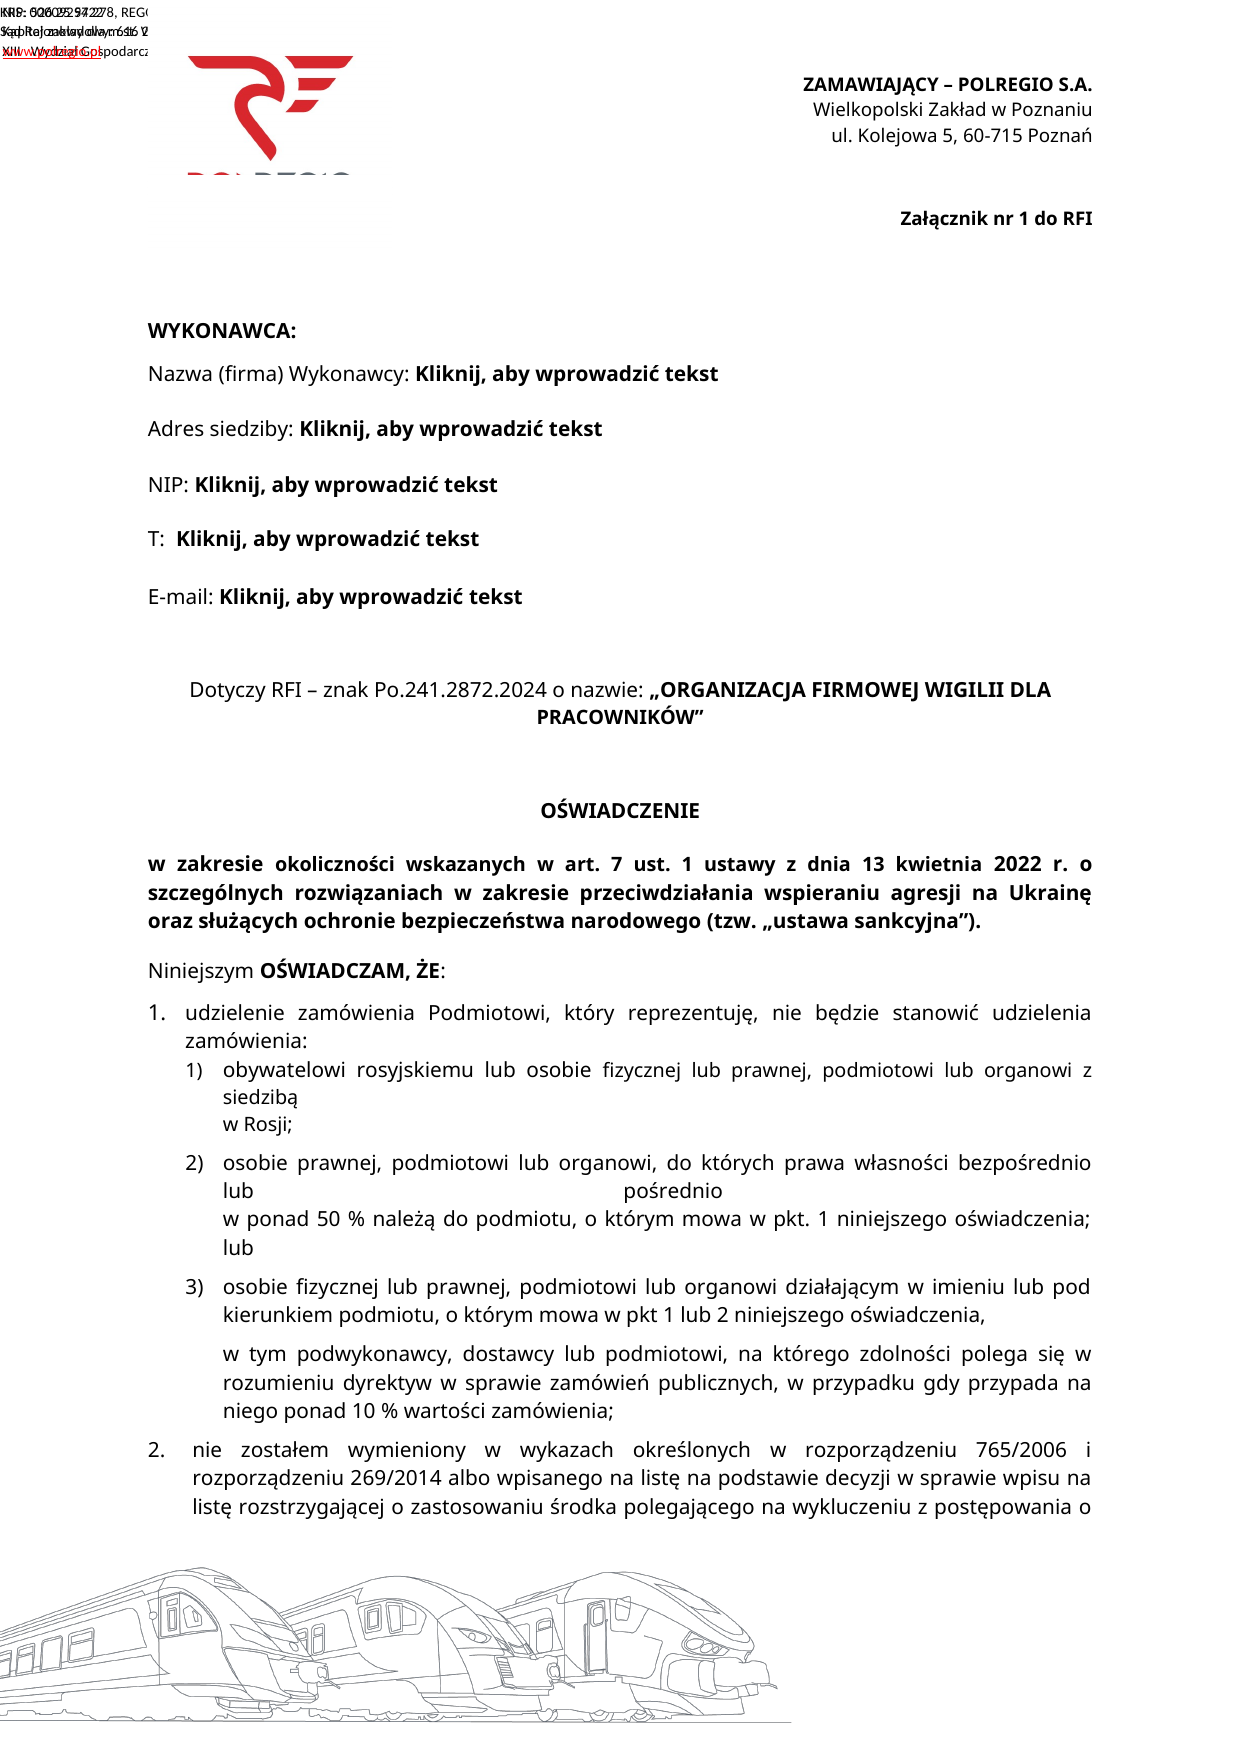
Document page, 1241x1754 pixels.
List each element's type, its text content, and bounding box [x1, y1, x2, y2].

picture [147, 1, 393, 248]
text w tym podwykonawcy, dostawcy lub podmiotowi, na którego zdolności polega się w rozumieniu dyrektyw w sprawie zamówień publicznych, w przypadku gdy przypada na niego ponad 10 % wartości zamówienia; [223, 1339, 1092, 1424]
text Nazwa (firma) Wykonawcy: [148, 359, 1092, 387]
text Załącznik nr 1 do RFI [148, 205, 1092, 231]
list obywatelowi rosyjskiemu lub osobie fizycznej lub prawnej, podmiotowi lub organowi z siedzibą w Rosji; [185, 1055, 1092, 1137]
text T: [148, 523, 1092, 553]
text w zakresie okoliczności wskazanych w art. 7 ust. 1 ustawy z dnia 13 kwietnia 2022 r. o szczególnych rozwiązaniach w zakresie przeciwdziałania wspieraniu agresji na Ukrainę oraz służących ochronie bezpieczeństwa narodowego (tzw. „ustawa sankcyjna”). [148, 849, 1092, 935]
list udzielenie zamówienia Podmiotowi, który reprezentuję, nie będzie stanowić udzielenia zamówienia: [148, 997, 1092, 1055]
text WYKONAWCA: [148, 316, 1092, 345]
list osobie fizycznej lub prawnej, podmiotowi lub organowi działającym w imieniu lub pod kierunkiem podmiotu, o którym mowa w pkt 1 lub 2 niniejszego oświadczenia, [185, 1272, 1092, 1329]
text E-mail: [148, 582, 1092, 610]
text Adres siedziby: [148, 414, 1092, 443]
list osobie prawnej, podmiotowi lub organowi, do których prawa własności bezpośrednio lub pośrednio w ponad 50 % należą do podmiotu, o którym mowa w pkt. 1 niniejszego oświadczenia; lub [185, 1148, 1092, 1261]
text NIP: [148, 469, 1092, 498]
picture [0, 1566, 792, 1729]
text Niniejszym OŚWIADCZAM, ŻE: [148, 956, 1092, 984]
text OŚWIADCZENIE [148, 796, 1092, 824]
text Dotyczy RFI – znak Po.241.2872.2024 o nazwie: „ORGANIZACJA FIRMOWEJ WIGILII DLA PRACOWNIKÓW” [148, 675, 1092, 730]
